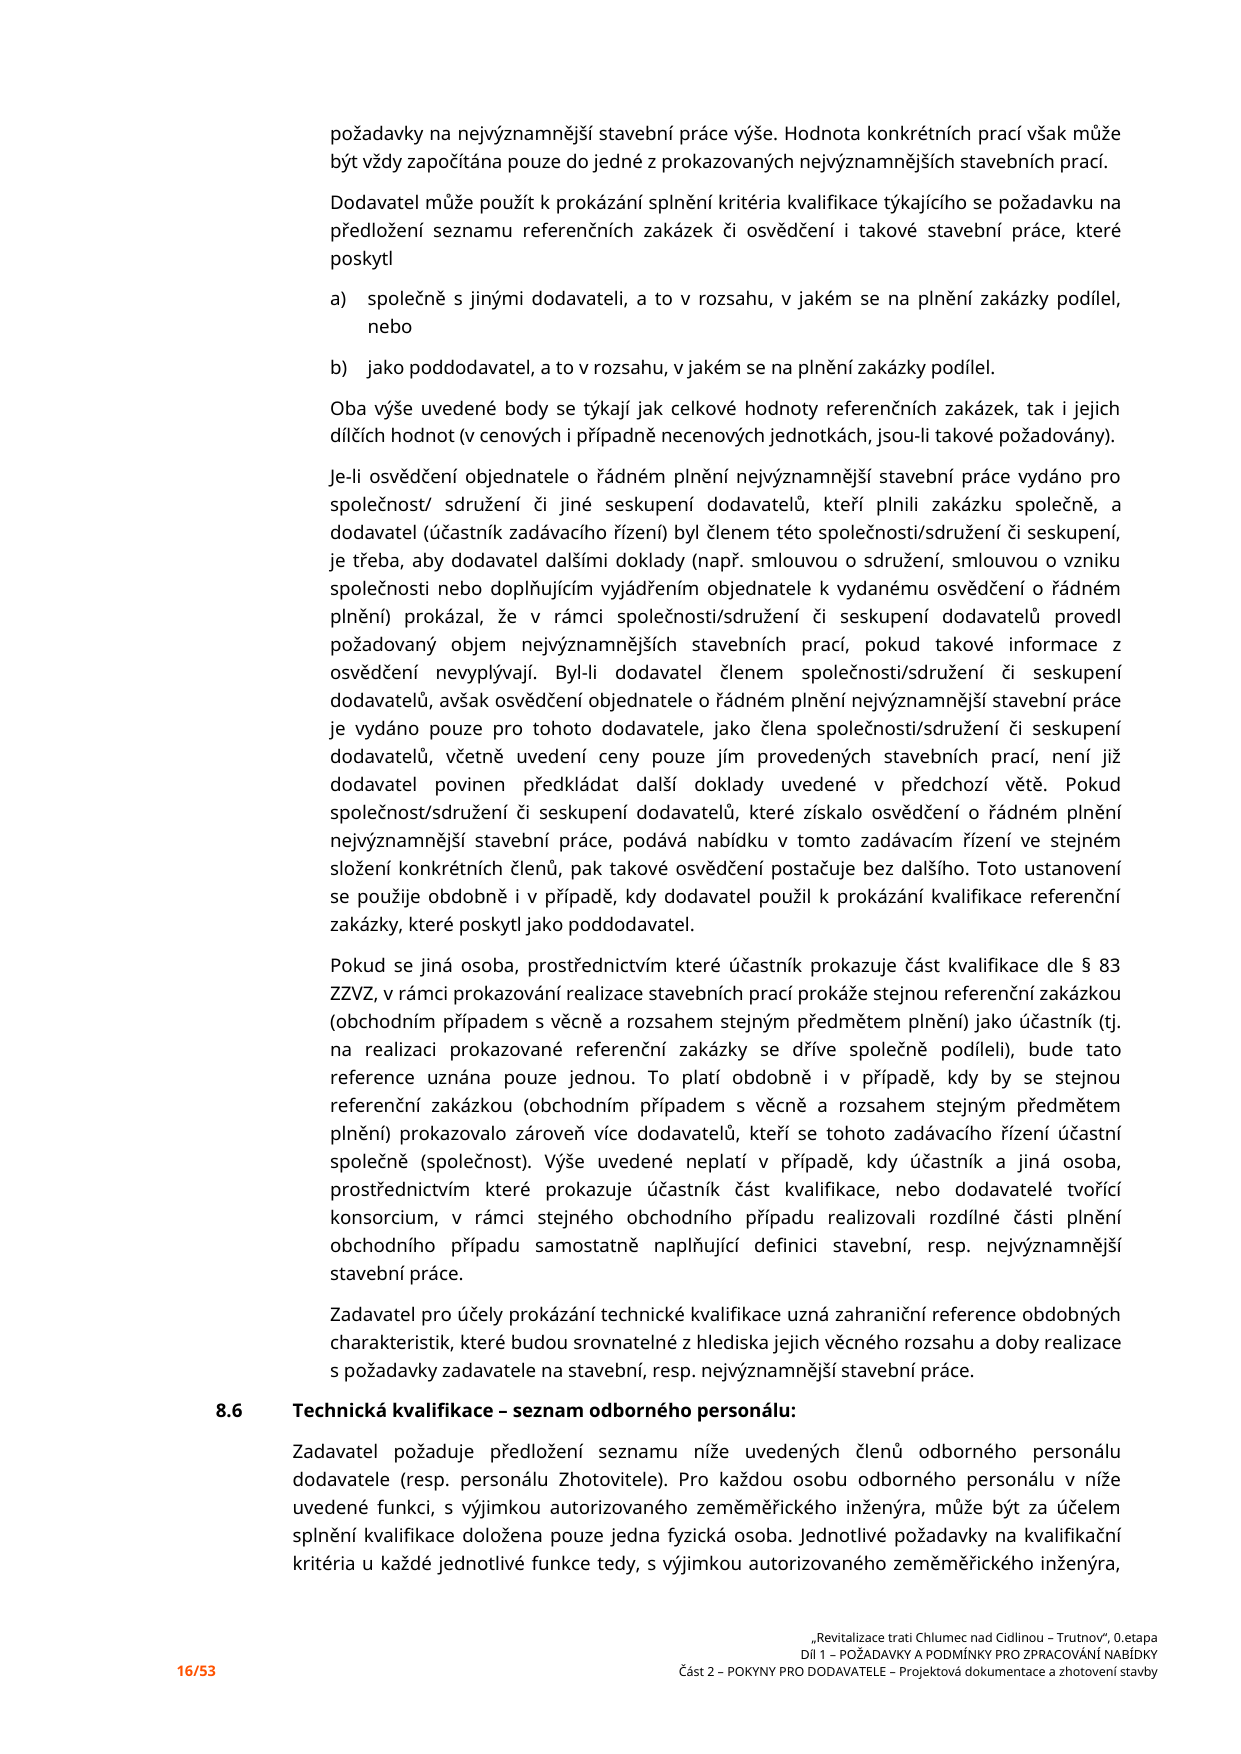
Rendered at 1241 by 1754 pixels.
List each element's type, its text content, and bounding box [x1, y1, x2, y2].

text Technická kvalifikace – seznam odborného personálu: [216, 1397, 1122, 1423]
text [330, 121, 1122, 174]
text Je-li osvědčení objednatele o řádném plnění nejvýznamnější stavební práce vydáno pro společnost/ sdružení či jiné seskupení dodavatelů, kteří plnili zakázku společně, a dodavatel (účastník zadávacího řízení) byl členem této společnosti/sdružení či seskupení, je třeba, aby dodavatel dalšími doklady (např. smlouvou o sdružení, smlouvou o vzniku společnosti nebo doplňujícím vyjádřením objednatele k vydanému osvědčení o řádném plnění) prokázal, že v rámci společnosti/sdružení či seskupení dodavatelů provedl požadovaný objem nejvýznamnějších stavebních prací, pokud takové informace z osvědčení nevyplývají. Byl-li dodavatel členem společnosti/sdružení či seskupení dodavatelů, avšak osvědčení objednatele o řádném plnění nejvýznamnější stavební práce je vydáno pouze pro tohoto dodavatele, jako člena společnosti/sdružení či seskupení dodavatelů, včetně uvedení ceny pouze jím provedených stavebních prací, není již dodavatel povinen předkládat další doklady uvedené v předchozí větě. Pokud společnost/sdružení či seskupení dodavatelů, které získalo osvědčení o řádném plnění nejvýznamnější stavební práce, podává nabídku v tomto zadávacím řízení ve stejném složení konkrétních členů, pak takové osvědčení postačuje bez dalšího. Toto ustanovení se použije obdobně i v případě, kdy dodavatel použil k prokázání kvalifikace referenční zakázky, které poskytl jako poddodavatel. [330, 463, 1122, 937]
list společně s jinými dodavateli, a to v rozsahu, v jakém se na plnění zakázky podílel, nebo [330, 286, 1122, 339]
list jako poddodavatel, a to v rozsahu, v jakém se na plnění zakázky podílel. [330, 354, 1122, 380]
text Dodavatel může použít k prokázání splnění kritéria kvalifikace týkajícího se požadavku na předložení seznamu referenčních zakázek či osvědčení i takové stavební práce, které poskytl [330, 189, 1122, 271]
text Oba výše uvedené body se týkají jak celkové hodnoty referenčních zakázek, tak i jejich dílčích hodnot (v cenových i případně necenových jednotkách, jsou-li takové požadovány). [330, 395, 1122, 448]
text Pokud se jiná osoba, prostřednictvím které účastník prokazuje část kvalifikace dle § 83 ZZVZ, v rámci prokazování realizace stavebních prací prokáže stejnou referenční zakázkou (obchodním případem s věcně a rozsahem stejným předmětem plnění) jako účastník (tj. na realizaci prokazované referenční zakázky se dříve společně podíleli), bude tato reference uznána pouze jednou. To platí obdobně i v případě, kdy by se stejnou referenční zakázkou (obchodním případem s věcně a rozsahem stejným předmětem plnění) prokazovalo zároveň více dodavatelů, kteří se tohoto zadávacího řízení účastní společně (společnost). Výše uvedené neplatí v případě, kdy účastník a jiná osoba, prostřednictvím které prokazuje účastník část kvalifikace, nebo dodavatelé tvořící konsorcium, v rámci stejného obchodního případu realizovali rozdílné části plnění obchodního případu samostatně naplňující definici stavební, resp. nejvýznamnější stavební práce. [330, 952, 1122, 1286]
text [292, 1438, 1122, 1576]
text Zadavatel pro účely prokázání technické kvalifikace uzná zahraniční reference obdobných charakteristik, které budou srovnatelné z hlediska jejich věcného rozsahu a doby realizace s požadavky zadavatele na stavební, resp. nejvýznamnější stavební práce. [330, 1301, 1122, 1382]
